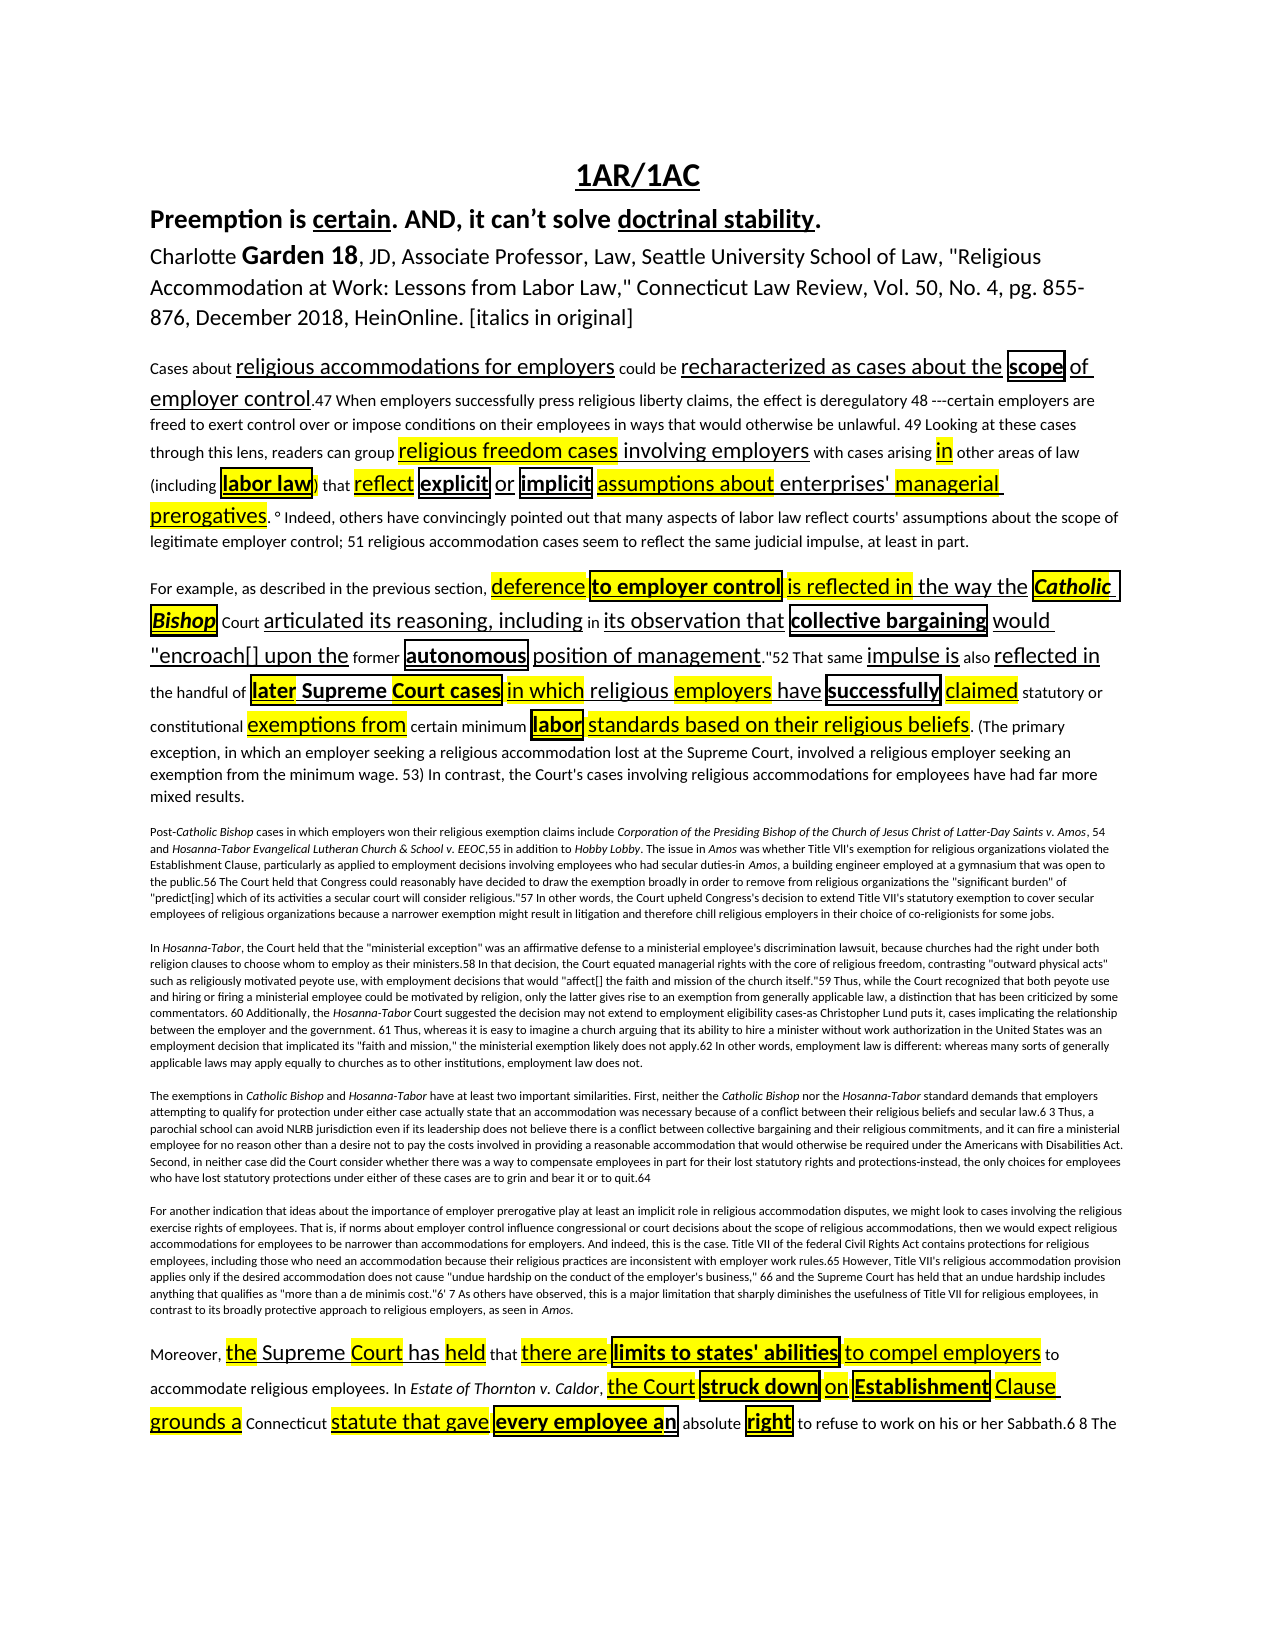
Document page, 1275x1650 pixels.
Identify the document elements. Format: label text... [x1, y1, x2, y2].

text The exemptions in Catholic Bishop and Hosanna-Tabor have at least two important similarities. First, neither the Catholic Bishop nor the Hosanna-Tabor standard demands that employers attempting to qualify for protection under either case actually state that an accommodation was necessary because of a conflict between their religious beliefs and secular law.6 3 Thus, a parochial school can avoid NLRB jurisdiction even if its leadership does not believe there is a conflict between collective bargaining and their religious commitments, and it can fire a ministerial employee for no reason other than a desire not to pay the costs involved in providing a reasonable accommodation that would otherwise be required under the Americans with Disabilities Act. Second, in neither case did the Court consider whether there was a way to compensate employees in part for their lost statutory rights and protections-instead, the only choices for employees who have lost statutory protections under either of these cases are to grin and bear it or to quit.64 [150, 1088, 1125, 1186]
subtitle 1AR/1AC [150, 154, 1125, 195]
text Cases about religious accommodations for employers could be recharacterized as cases about the scope of employer control.47 When employers successfully press religious liberty claims, the effect is deregulatory 48 ---certain employers are freed to exert control over or impose conditions on their employees in ways that would otherwise be unlawful. 49 Looking at these cases through this lens, readers can group religious freedom cases involving employers with cases arising in other areas of law (including labor law) that reflect explicit or implicit assumptions about enterprises' managerial prerogatives. ° Indeed, others have convincingly pointed out that many aspects of labor law reflect courts' assumptions about the scope of legitimate employer control; 51 religious accommodation cases seem to reflect the same judicial impulse, at least in part. [150, 350, 1125, 551]
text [150, 1336, 1125, 1437]
text In Hosanna-Tabor, the Court held that the "ministerial exception" was an affirmative defense to a ministerial employee's discrimination lawsuit, because churches had the right under both religion clauses to choose whom to employ as their ministers.58 In that decision, the Court equated managerial rights with the core of religious freedom, contrasting "outward physical acts" such as religiously motivated peyote use, with employment decisions that would "affect[] the faith and mission of the church itself."59 Thus, while the Court recognized that both peyote use and hiring or firing a ministerial employee could be motivated by religion, only the latter gives rise to an exemption from generally applicable law, a distinction that has been criticized by some commentators. 60 Additionally, the Hosanna-Tabor Court suggested the decision may not extend to employment eligibility cases-as Christopher Lund puts it, cases implicating the relationship between the employer and the government. 61 Thus, whereas it is easy to imagine a church arguing that its ability to hire a minister without work authorization in the United States was an employment decision that implicated its "faith and mission," the ministerial exemption likely does not apply.62 In other words, employment law is different: whereas many sorts of generally applicable laws may apply equally to churches as to other institutions, employment law does not. [150, 940, 1125, 1070]
text Charlotte Garden 18, JD, Associate Professor, Law, Seattle University School of Law, "Religious Accommodation at Work: Lessons from Labor Law," Connecticut Law Review, Vol. 50, No. 4, pg. 855-876, December 2018, HeinOnline. [italics in original] [150, 238, 1125, 331]
text Post-Catholic Bishop cases in which employers won their religious exemption claims include Corporation of the Presiding Bishop of the Church of Jesus Christ of Latter-Day Saints v. Amos, 54 and Hosanna-Tabor Evangelical Lutheran Church & School v. EEOC,55 in addition to Hobby Lobby. The issue in Amos was whether Title VlI's exemption for religious organizations violated the Establishment Clause, particularly as applied to employment decisions involving employees who had secular duties-in Amos, a building engineer employed at a gymnasium that was open to the public.56 The Court held that Congress could reasonably have decided to draw the exemption broadly in order to remove from religious organizations the "significant burden" of "predict[ing] which of its activities a secular court will consider religious."57 In other words, the Court upheld Congress's decision to extend Title VII's statutory exemption to cover secular employees of religious organizations because a narrower exemption might result in litigation and therefore chill religious employers in their choice of co-religionists for some jobs. [150, 824, 1125, 922]
subtitle Preemption is certain. AND, it can’t solve doctrinal stability. [150, 202, 1125, 235]
text For another indication that ideas about the importance of employer prerogative play at least an implicit role in religious accommodation disputes, we might look to cases involving the religious exercise rights of employees. That is, if norms about employer control influence congressional or court decisions about the scope of religious accommodations, then we would expect religious accommodations for employees to be narrower than accommodations for employers. And indeed, this is the case. Title VII of the federal Civil Rights Act contains protections for religious employees, including those who need an accommodation because their religious practices are inconsistent with employer work rules.65 However, Title VII's religious accommodation provision applies only if the desired accommodation does not cause "undue hardship on the conduct of the employer's business," 66 and the Supreme Court has held that an undue hardship includes anything that qualifies as "more than a de minimis cost."6' 7 As others have observed, this is a major limitation that sharply diminishes the usefulness of Title VII for religious employees, in contrast to its broadly protective approach to religious employers, as seen in Amos. [150, 1204, 1125, 1318]
text For example, as described in the previous section, deference to employer control is reflected in the way the Catholic Bishop Court articulated its reasoning, including in its observation that collective bargaining would "encroach[] upon the former autonomous position of management."52 That same impulse is also reflected in the handful of later Supreme Court cases in which religious employers have successfully claimed statutory or constitutional exemptions from certain minimum labor standards based on their religious beliefs. (The primary exception, in which an employer seeking a religious accommodation lost at the Supreme Court, involved a religious employer seeking an exemption from the minimum wage. 53) In contrast, the Court's cases involving religious accommodations for employees have had far more mixed results. [150, 570, 1125, 806]
